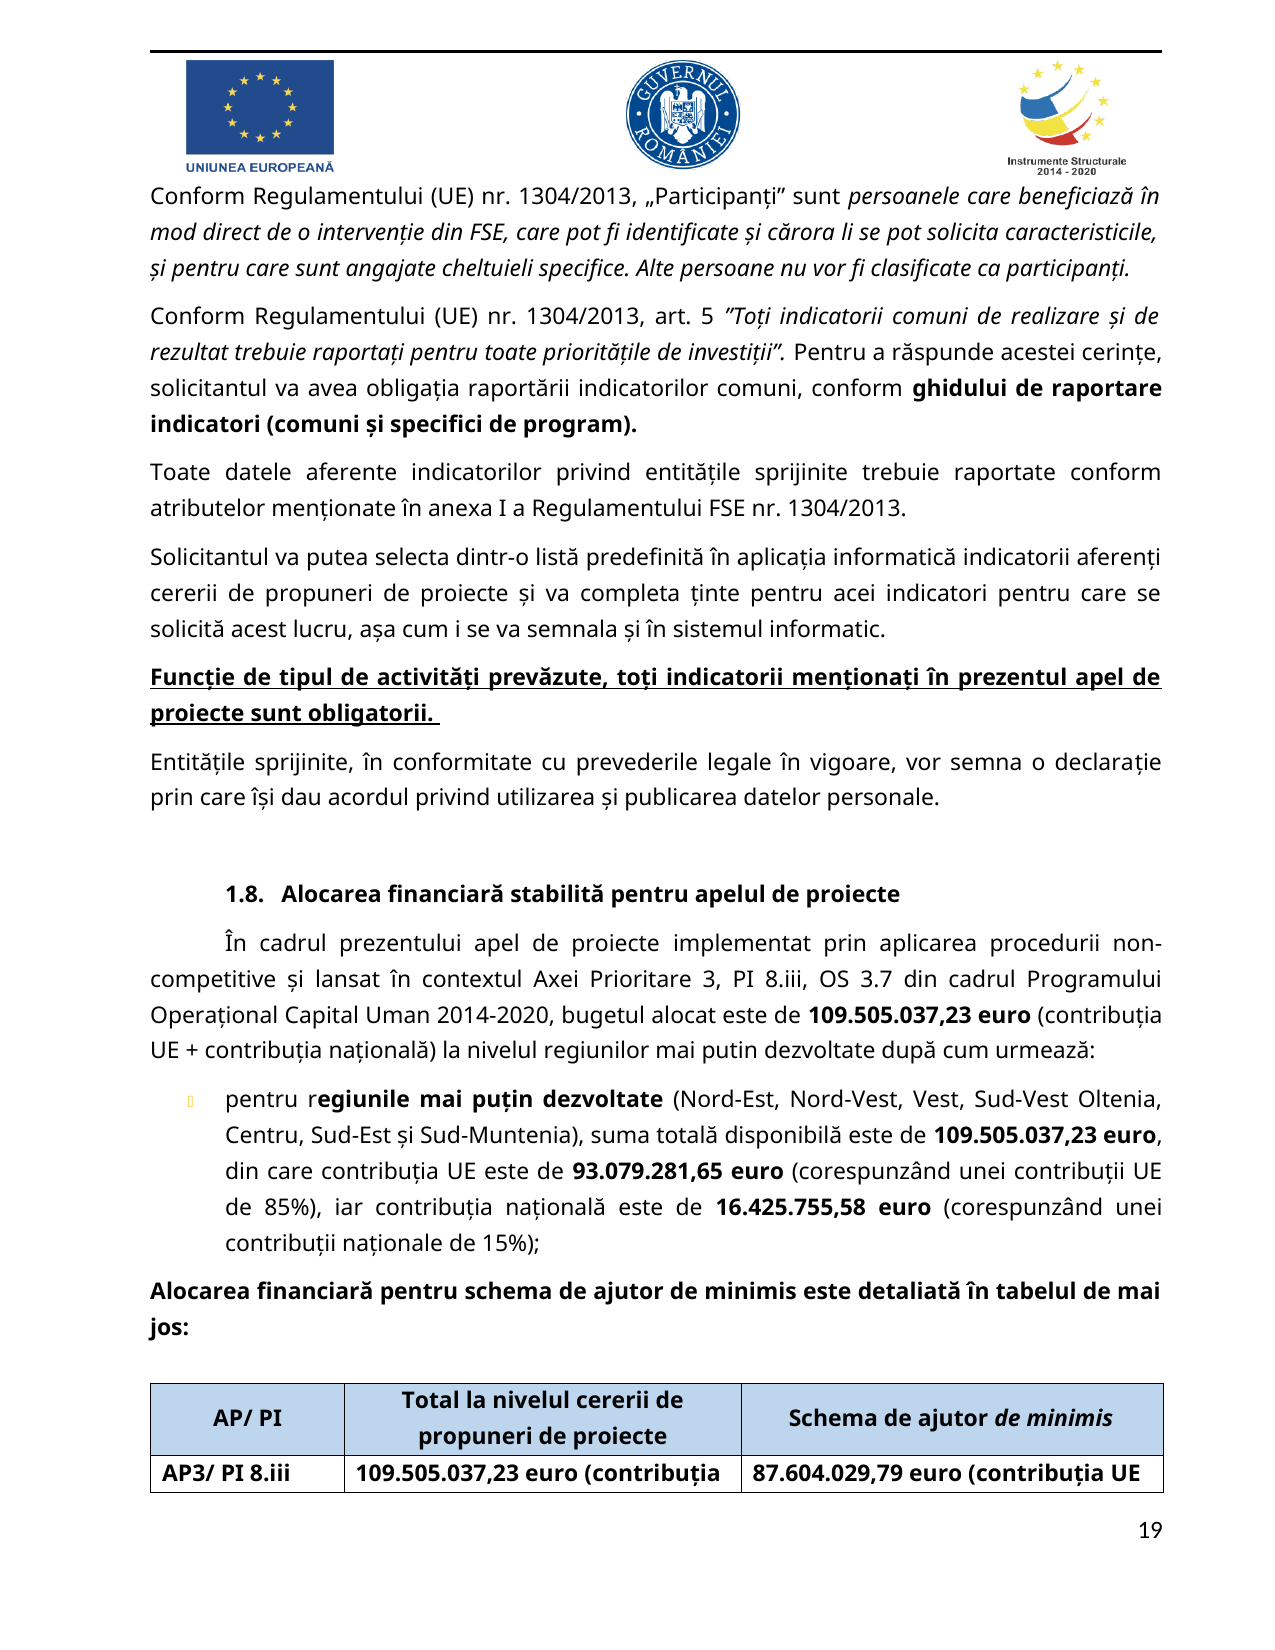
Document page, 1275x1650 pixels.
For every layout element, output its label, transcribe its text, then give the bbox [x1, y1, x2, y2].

picture [186, 60, 334, 150]
list pentru regiunile mai puțin dezvoltate (Nord-Est, Nord-Vest, Vest, Sud-Vest Oltenia, Centru, Sud-Est și Sud-Muntenia), suma totală disponibilă este de 109.505.037,23 euro, din care contribuția UE este de 93.079.281,65 euro (corespunzând unei contribuții UE de 85%), iar contribuția națională este de 16.425.755,58 euro (corespunzând unei contribuții naționale de 15%); [187, 1083, 1162, 1258]
text Alocarea financiară pentru schema de ajutor de minimis este detaliată în tabelul de mai jos: [150, 1275, 1162, 1342]
table_header Schema de ajutor de minimis [742, 1384, 1163, 1455]
text Conform Regulamentului (UE) nr. 1304/2013, art. 5 ”Toți indicatorii comuni de realizare și de rezultat trebuie raportați pentru toate prioritățile de investiții”. Pentru a răspunde acestei cerințe, solicitantul va avea obligația raportării indicatorilor comuni, conform ghidului de raportare indicatori (comuni și specifici de program). [150, 300, 1162, 439]
table_cell 87.604.029,79 euro (contribuția UE + contribuția României), din care: 74.463.425,32 euro (contribuție UE) 13.140.604,47 euro (contribuție națională) [742, 1456, 1163, 1492]
text În cadrul prezentului apel de proiecte implementat prin aplicarea procedurii non-competitive și lansat în contextul Axei Prioritare 3, PI 8.iii, OS 3.7 din cadrul Programului Operațional Capital Uman 2014-2020, bugetul alocat este de 109.505.037,23 euro (contribuția UE + contribuția națională) la nivelul regiunilor mai putin dezvoltate după cum urmează: [150, 927, 1162, 1066]
list Alocarea financiară stabilită pentru apelul de proiecte [225, 878, 1162, 909]
picture [1008, 60, 1126, 150]
text Solicitantul va putea selecta dintr-o listă predefinită în aplicația informatică indicatorii aferenți cererii de propuneri de proiecte și va completa ținte pentru acei indicatori pentru care se solicită acest lucru, așa cum i se va semnala și în sistemul informatic. [150, 541, 1162, 644]
text Entitățile sprijinite, în conformitate cu prevederile legale în vigoare, vor semna o declaraţie prin care îşi dau acordul privind utilizarea şi publicarea datelor personale. [150, 745, 1162, 813]
text Funcție de tipul de activități prevăzute, toți indicatorii menționați în prezentul apel de proiecte sunt obligatorii. [150, 689, 1162, 728]
text Funcție de tipul de activități prevăzute, toți indicatorii menționați în prezentul apel de proiecte sunt obligatorii. [150, 661, 1162, 688]
text Toate datele aferente indicatorilor privind entitățile sprijinite trebuie raportate conform atributelor menţionate în anexa I a Regulamentului FSE nr. 1304/2013. [150, 456, 1162, 523]
picture [624, 58, 741, 150]
table_header AP/ PI [151, 1384, 344, 1455]
text Conform Regulamentului (UE) nr. 1304/2013, „Participanți” sunt persoanele care beneficiază în mod direct de o intervenție din FSE, care pot fi identificate și cărora li se pot solicita caracteristicile, și pentru care sunt angajate cheltuieli specifice. Alte persoane nu vor fi clasificate ca participanți. [150, 150, 1162, 283]
table_header Total la nivelul cererii de propuneri de proiecte [345, 1384, 741, 1455]
